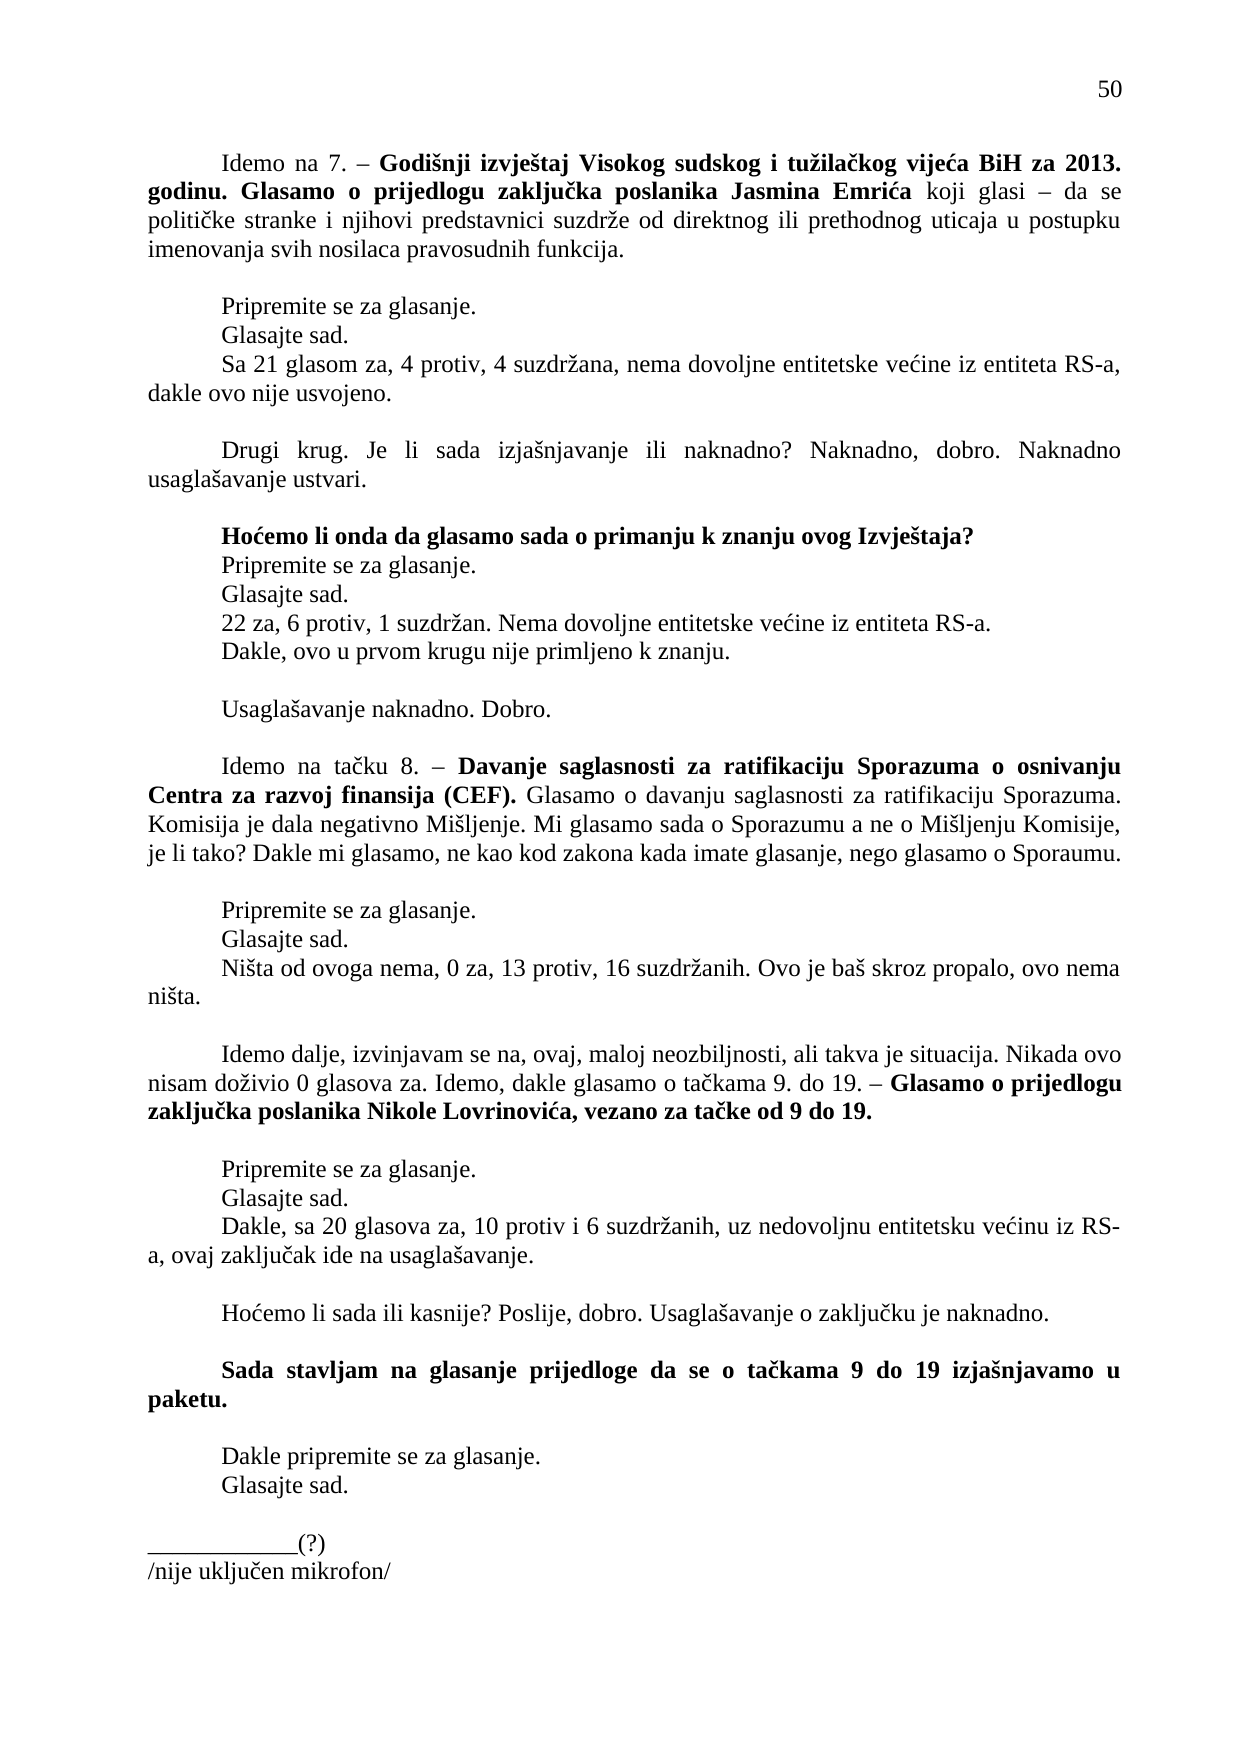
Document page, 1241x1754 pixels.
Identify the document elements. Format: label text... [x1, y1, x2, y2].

text Hoćemo li onda da glasamo sada o primanju k znanju ovog Izvještaja? [148, 521, 1122, 550]
text Pripremite se za glasanje. [148, 895, 1122, 924]
text Sa 21 glasom za, 4 protiv, 4 suzdržana, nema dovoljne entitetske većine iz entiteta RS-a, dakle ovo nije usvojeno. [148, 349, 1122, 406]
text Idemo na tačku 8. – Davanje saglasnosti za ratifikaciju Sporazuma o osnivanju Centra za razvoj finansija (CEF). Glasamo o davanju saglasnosti za ratifikaciju Sporazuma. Komisija je dala negativno Mišljenje. Mi glasamo sada o Sporazumu a ne o Mišljenju Komisije, je li tako? Dakle mi glasamo, ne kao kod zakona kada imate glasanje, nego glasamo o Sporaumu. [148, 751, 1122, 866]
text Pripremite se za glasanje. [148, 1154, 1122, 1183]
text Drugi krug. Je li sada izjašnjavanje ili naknadno? Naknadno, dobro. Naknadno usaglašavanje ustvari. [148, 435, 1122, 493]
text Idemo na 7. – Godišnji izvještaj Visokog sudskog i tužilačkog vijeća BiH za 2013. godinu. Glasamo o prijedlogu zaključka poslanika Jasmina Emrića koji glasi – da se političke stranke i njihovi predstavnici suzdrže od direktnog ili prethodnog uticaja u postupku imenovanja svih nosilaca pravosudnih funkcija. [148, 148, 1122, 263]
text 22 za, 6 protiv, 1 suzdržan. Nema dovoljne entitetske većine iz entiteta RS-a. [148, 608, 1122, 636]
text ____________(?) [148, 1528, 1122, 1556]
text Pripremite se za glasanje. [148, 291, 1122, 320]
text Dakle, ovo u prvom krugu nije primljeno k znanju. [148, 636, 1122, 665]
text Sada stavljam na glasanje prijedloge da se o tačkama 9 do 19 izjašnjavamo u paketu. [148, 1355, 1122, 1413]
text Glasajte sad. [148, 924, 1122, 953]
text Idemo dalje, izvinjavam se na, ovaj, maloj neozbiljnosti, ali takva je situacija. Nikada ovo nisam doživio 0 glasova za. Idemo, dakle glasamo o tačkama 9. do 19. – Glasamo o prijedlogu zaključka poslanika Nikole Lovrinovića, vezano za tačke od 9 do 19. [148, 1039, 1122, 1125]
text Pripremite se za glasanje. [148, 550, 1122, 579]
text Dakle, sa 20 glasova za, 10 protiv i 6 suzdržanih, uz nedovoljnu entitetsku većinu iz RS-a, ovaj zaključak ide na usaglašavanje. [148, 1211, 1122, 1269]
text Glasajte sad. [148, 579, 1122, 608]
text Dakle pripremite se za glasanje. [148, 1441, 1122, 1470]
text Ništa od ovoga nema, 0 za, 13 protiv, 16 suzdržanih. Ovo je baš skroz propalo, ovo nema ništa. [148, 953, 1122, 1010]
text Hoćemo li sada ili kasnije? Poslije, dobro. Usaglašavanje o zaključku je naknadno. [148, 1298, 1122, 1326]
text Glasajte sad. [148, 1470, 1122, 1499]
text Glasajte sad. [148, 320, 1122, 349]
text /nije uključen mikrofon/ [148, 1556, 1122, 1585]
text Usaglašavanje naknadno. Dobro. [148, 694, 1122, 723]
text Glasajte sad. [148, 1183, 1122, 1211]
